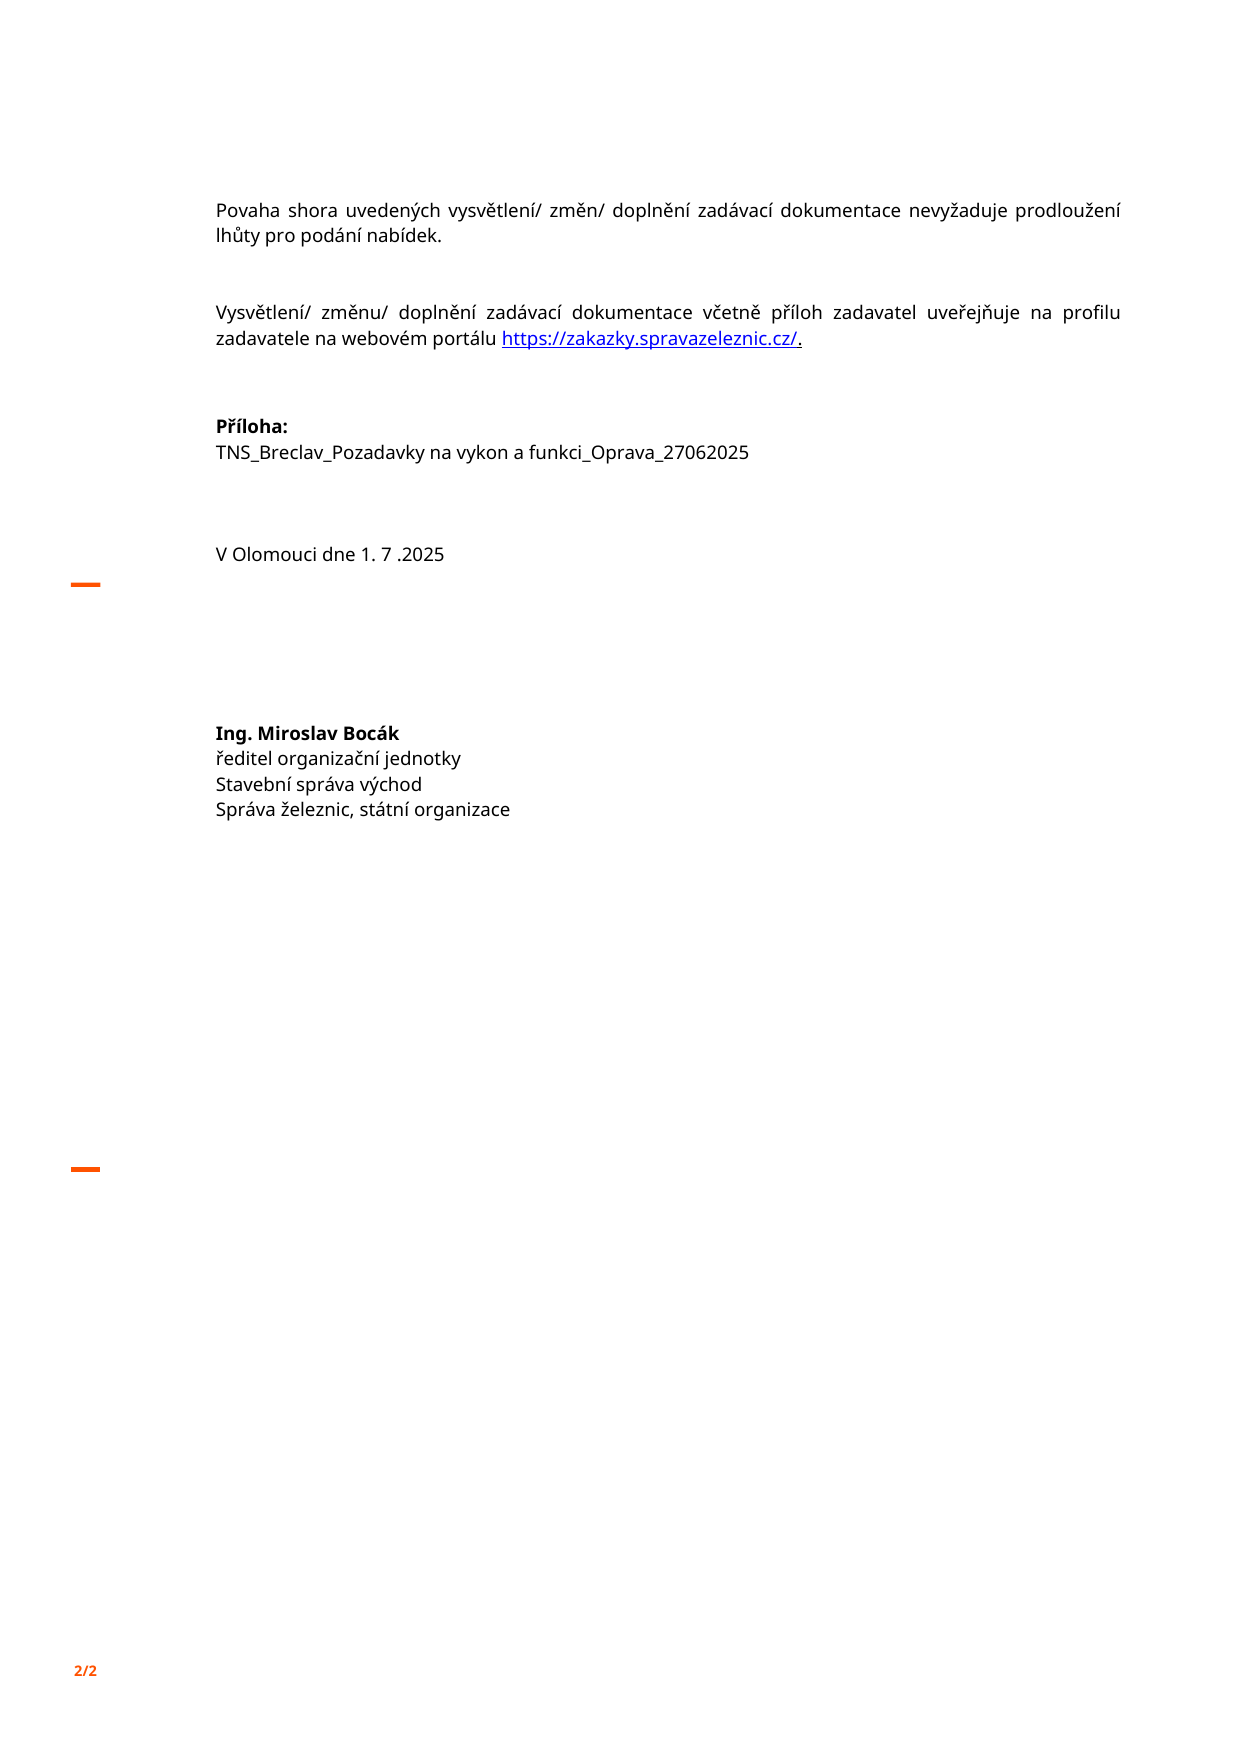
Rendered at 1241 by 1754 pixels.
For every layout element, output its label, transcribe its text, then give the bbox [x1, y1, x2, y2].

text Ing. Miroslav Bocák [216, 720, 1122, 746]
text Příloha: [216, 414, 1122, 439]
text Povaha shora uvedených vysvětlení/ změn/ doplnění zadávací dokumentace nevyžaduje prodloužení lhůty pro podání nabídek. [216, 197, 1122, 248]
text Vysvětlení/ změnu/ doplnění zadávací dokumentace včetně příloh zadavatel uveřejňuje na profilu zadavatele na webovém portálu https://zakazky.spravazeleznic.cz/. [216, 299, 1122, 350]
text V Olomouci dne 1. 7 .2025 [216, 541, 1122, 567]
text ředitel organizační jednotky [216, 746, 1122, 771]
text Správa železnic, státní organizace [216, 797, 1122, 822]
text Stavební správa východ [216, 771, 1122, 797]
text TNS_Breclav_Pozadavky na vykon a funkci_Oprava_27062025 [216, 439, 1122, 465]
